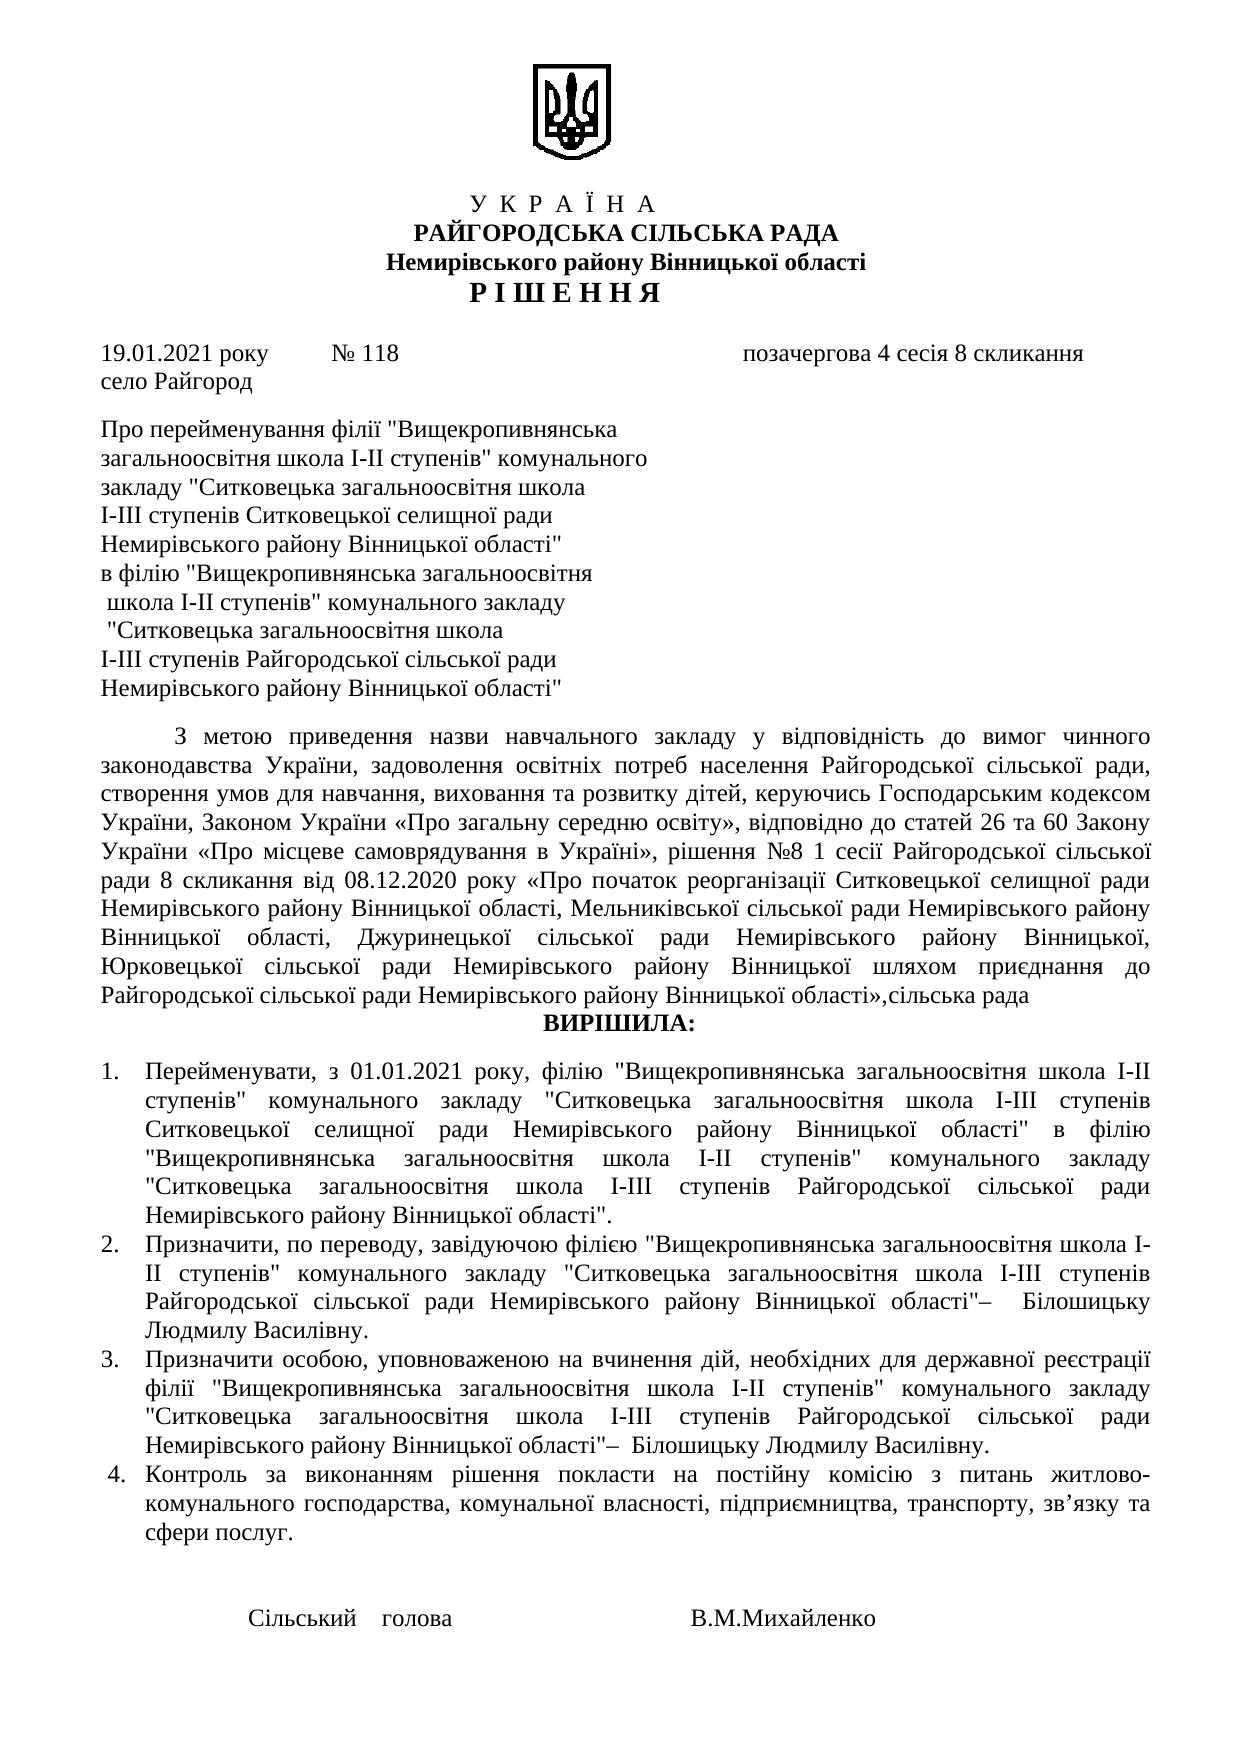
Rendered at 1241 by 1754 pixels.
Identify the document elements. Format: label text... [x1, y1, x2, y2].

subtitle І-ІІІ ступенів Ситковецької селищної ради [100, 501, 1152, 529]
text село Райгород [100, 366, 1152, 395]
subtitle І-ІІІ ступенів Райгородської сільської ради [100, 644, 1152, 673]
text У К Р А Ї Н А [100, 189, 1152, 218]
subtitle Перейменувати, з 01.01.2021 року, філію "Вищекропивнянська загальноосвітня школа І-ІІ ступенів" комунального закладу "Ситковецька загальноосвітня школа І-ІІІ ступенів Ситковецької селищної ради Немирівського району Вінницької області" в філію "Вищекропивнянська загальноосвітня школа І-ІІ ступенів" комунального закладу "Ситковецька загальноосвітня школа І-ІІІ ступенів Райгородської сільської ради Немирівського району Вінницької області". [101, 1056, 1152, 1229]
list Контроль за виконанням рішення покласти на постійну комісію з питань житлово-комунального господарства, комунальної власності, підприємництва, транспорту, зв’язку та сфери послуг. [107, 1459, 1152, 1546]
text 19.01.2021 року № 118 позачергова 4 cесія 8 скликання [100, 338, 1152, 366]
subtitle Немирівського району Вінницької області [100, 247, 1152, 275]
subtitle Немирівського району Вінницької області" [100, 673, 1152, 702]
text ВИРІШИЛА: [469, 1008, 1152, 1037]
subtitle школа І-ІІ ступенів" комунального закладу [100, 587, 1152, 616]
subtitle закладу "Ситковецька загальноосвітня школа [100, 472, 1152, 501]
text Сільський голова В.М.Михайленко [174, 1603, 1152, 1632]
subtitle Про перейменування філії "Вищекропивнянська [100, 414, 1152, 443]
subtitle загальноосвітня школа І-ІІ ступенів" комунального [100, 443, 1152, 472]
subtitle РАЙГОРОДСЬКА СІЛЬСЬКА РАДА [100, 218, 1152, 247]
subtitle Призначити, по переводу, завідуючою філією "Вищекропивнянська загальноосвітня школа І-ІІ ступенів" комунального закладу "Ситковецька загальноосвітня школа І-ІІІ ступенів Райгородської сільської ради Немирівського району Вінницької області"– Білошицьку Людмилу Василівну. [101, 1229, 1152, 1344]
subtitle в філію "Вищекропивнянська загальноосвітня [100, 558, 1152, 587]
picture [531, 61, 612, 161]
list Призначити особою, уповноваженою на вчинення дій, необхідних для державної реєстрації філії "Вищекропивнянська загальноосвітня школа І-ІІ ступенів" комунального закладу "Ситковецька загальноосвітня школа І-ІІІ ступенів Райгородської сільської ради Немирівського району Вінницької області"– Білошицьку Людмилу Василівну. [101, 1344, 1152, 1459]
subtitle "Ситковецька загальноосвітня школа [100, 616, 1152, 644]
subtitle Немирівського району Вінницької області" [100, 529, 1152, 558]
subtitle Р І Ш Е Н Н Я [395, 275, 1152, 309]
subtitle З метою приведення назви навчального закладу у відповідність до вимог чинного законодавства України, задоволення освітніх потреб населення Райгородської сільської ради, створення умов для навчання, виховання та розвитку дітей, керуючись Господарським кодексом України, Законом України «Про загальну середню освіту», відповідно до статей 26 та 60 Закону України «Про місцеве самоврядування в Україні», рішення №8 1 сесії Райгородської сільської ради 8 скликання від 08.12.2020 року «Про початок реорганізації Ситковецької селищної ради Немирівського району Вінницької області, Мельниківської сільської ради Немирівського району Вінницької області, Джуринецької сільської ради Немирівського району Вінницької, Юрковецької сільської ради Немирівського району Вінницької шляхом приєднання до Райгородської сільської ради Немирівського району Вінницької області»,сільська рада [100, 721, 1152, 1008]
